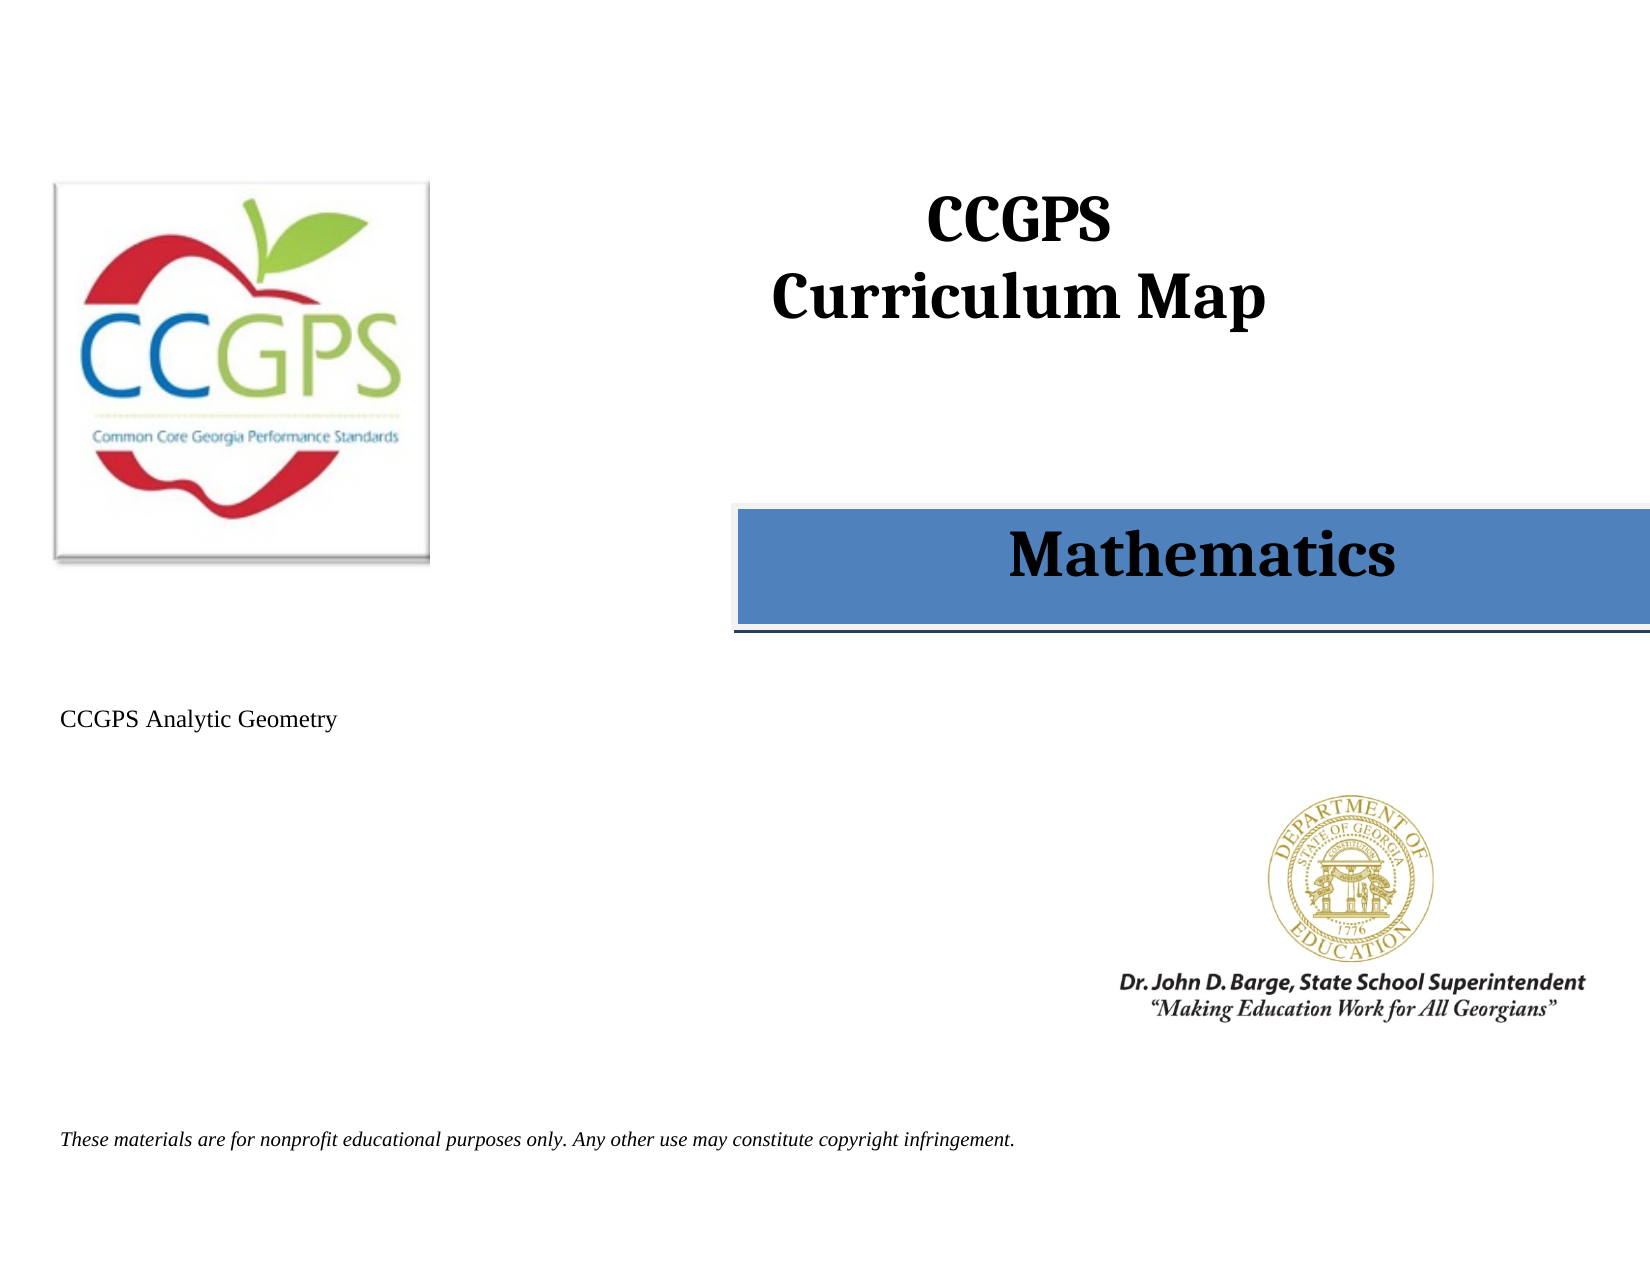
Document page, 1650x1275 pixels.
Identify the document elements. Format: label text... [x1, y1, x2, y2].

text These materials are for nonprofit educational purposes only. Any other use may constitute copyright infringement. [60, 1127, 1590, 1151]
picture [51, 175, 430, 571]
picture [1116, 795, 1590, 1026]
